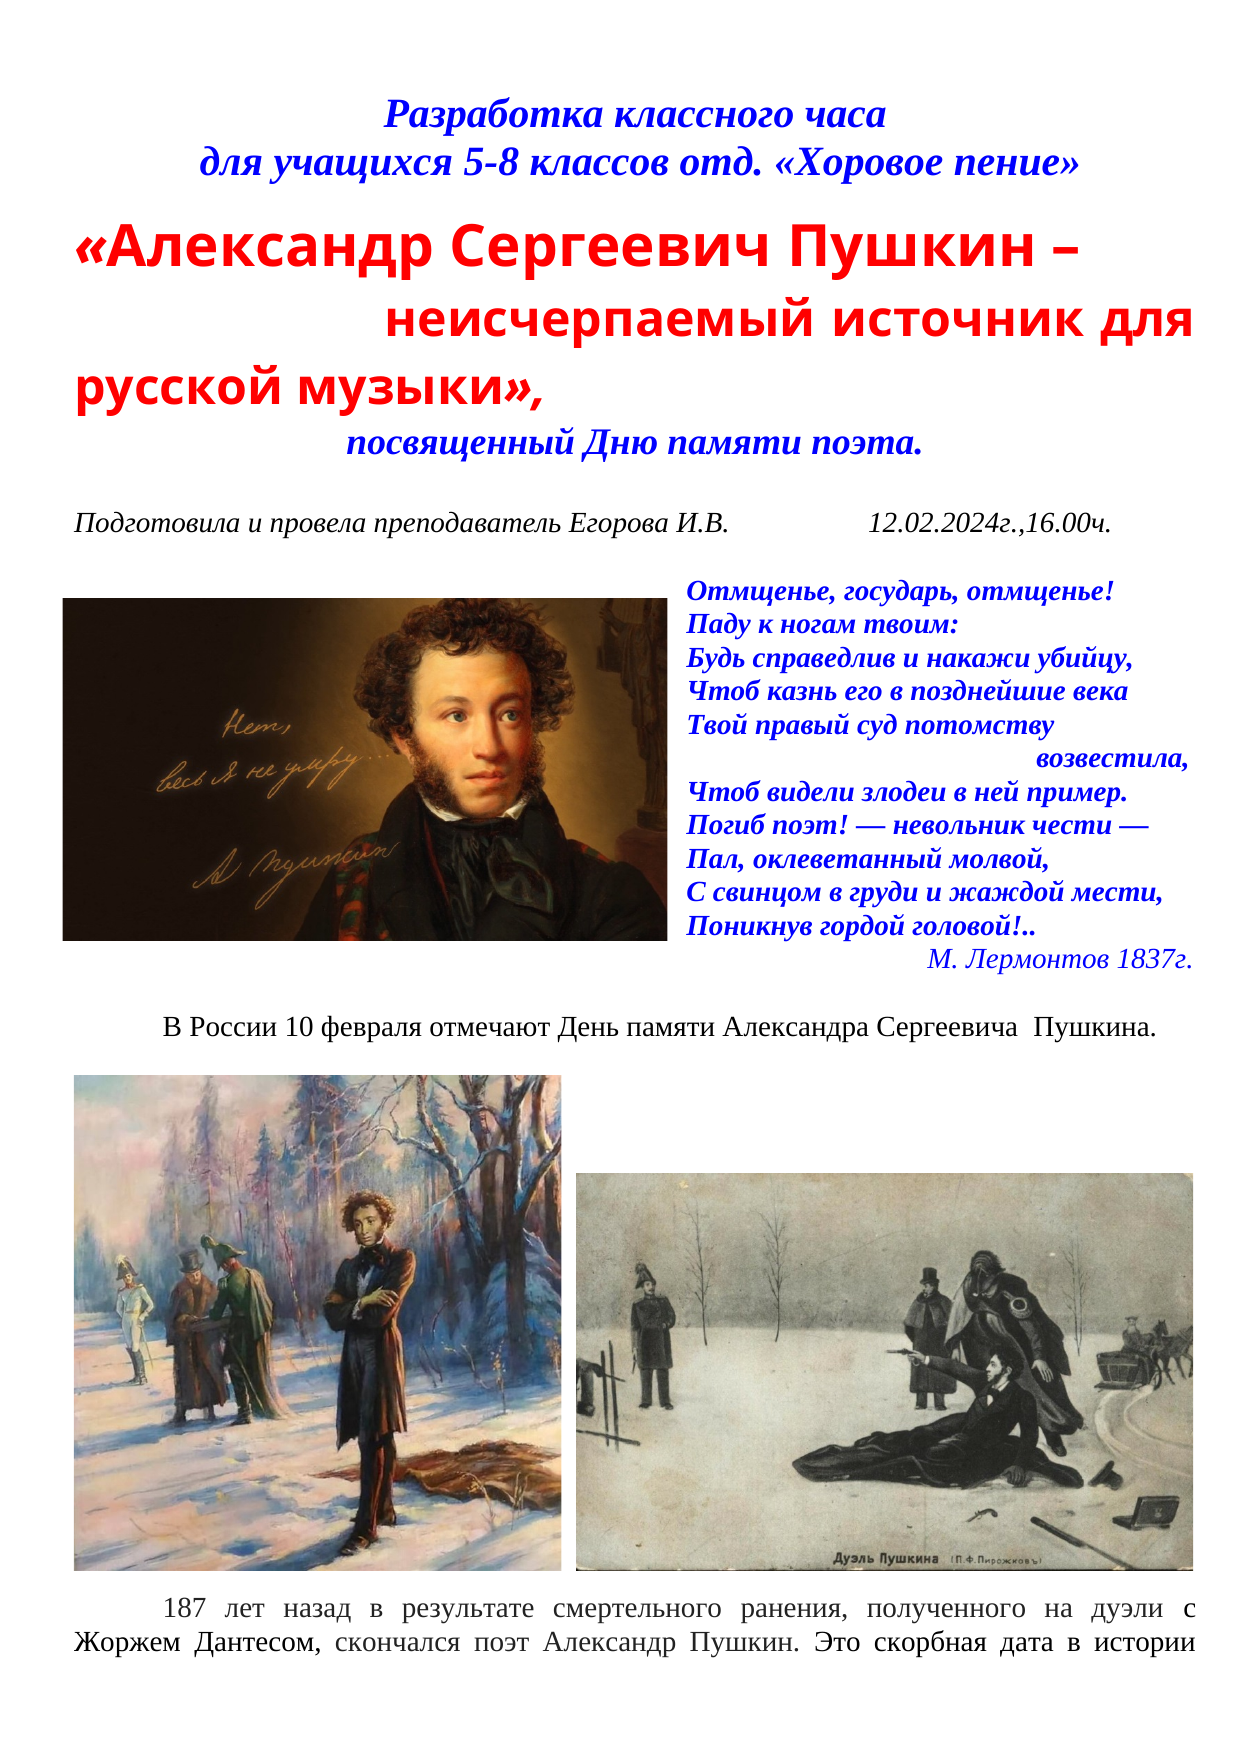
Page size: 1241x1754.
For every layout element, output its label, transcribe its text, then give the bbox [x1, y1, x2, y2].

text В России 10 февраля отмечают День памяти Александра Сергеевича Пушкина. [74, 1009, 1196, 1042]
text Твой правый суд потомству [667, 707, 1196, 740]
text Паду к ногам твоим: [667, 606, 1196, 640]
text Поникнув гордой головой!.. [74, 908, 1196, 942]
picture [73, 1075, 562, 1571]
text Пал, оклеветанный молвой, [667, 841, 1196, 874]
text посвященный Дню памяти поэта. [74, 419, 1196, 462]
text возвестила, [667, 740, 1196, 774]
text Разработка классного часа [74, 89, 1196, 137]
text «Александр Сергеевич Пушкин – [74, 204, 1196, 283]
text неисчерпаемый источник для русской музыки», [74, 283, 1196, 419]
text Погиб поэт! — невольник чести — [667, 807, 1196, 841]
text М. Лермонтов 1837г. [74, 942, 1196, 975]
text Отмщенье, государь, отмщенье! [74, 573, 1196, 606]
picture [61, 598, 667, 939]
text Чтоб казнь его в позднейшие века [667, 673, 1196, 707]
picture [576, 1173, 1194, 1571]
text Будь справедлив и накажи убийцу, [667, 640, 1196, 673]
text Подготовила и провела преподаватель Егорова И.В. 12.02.2024г.,16.00ч. [74, 506, 1196, 539]
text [74, 1590, 1196, 1657]
text для учащихся 5-8 классов отд. «Хоровое пение» [74, 137, 1196, 184]
text С свинцом в груди и жаждой мести, [667, 874, 1196, 908]
text Чтоб видели злодеи в ней пример. [667, 774, 1196, 807]
